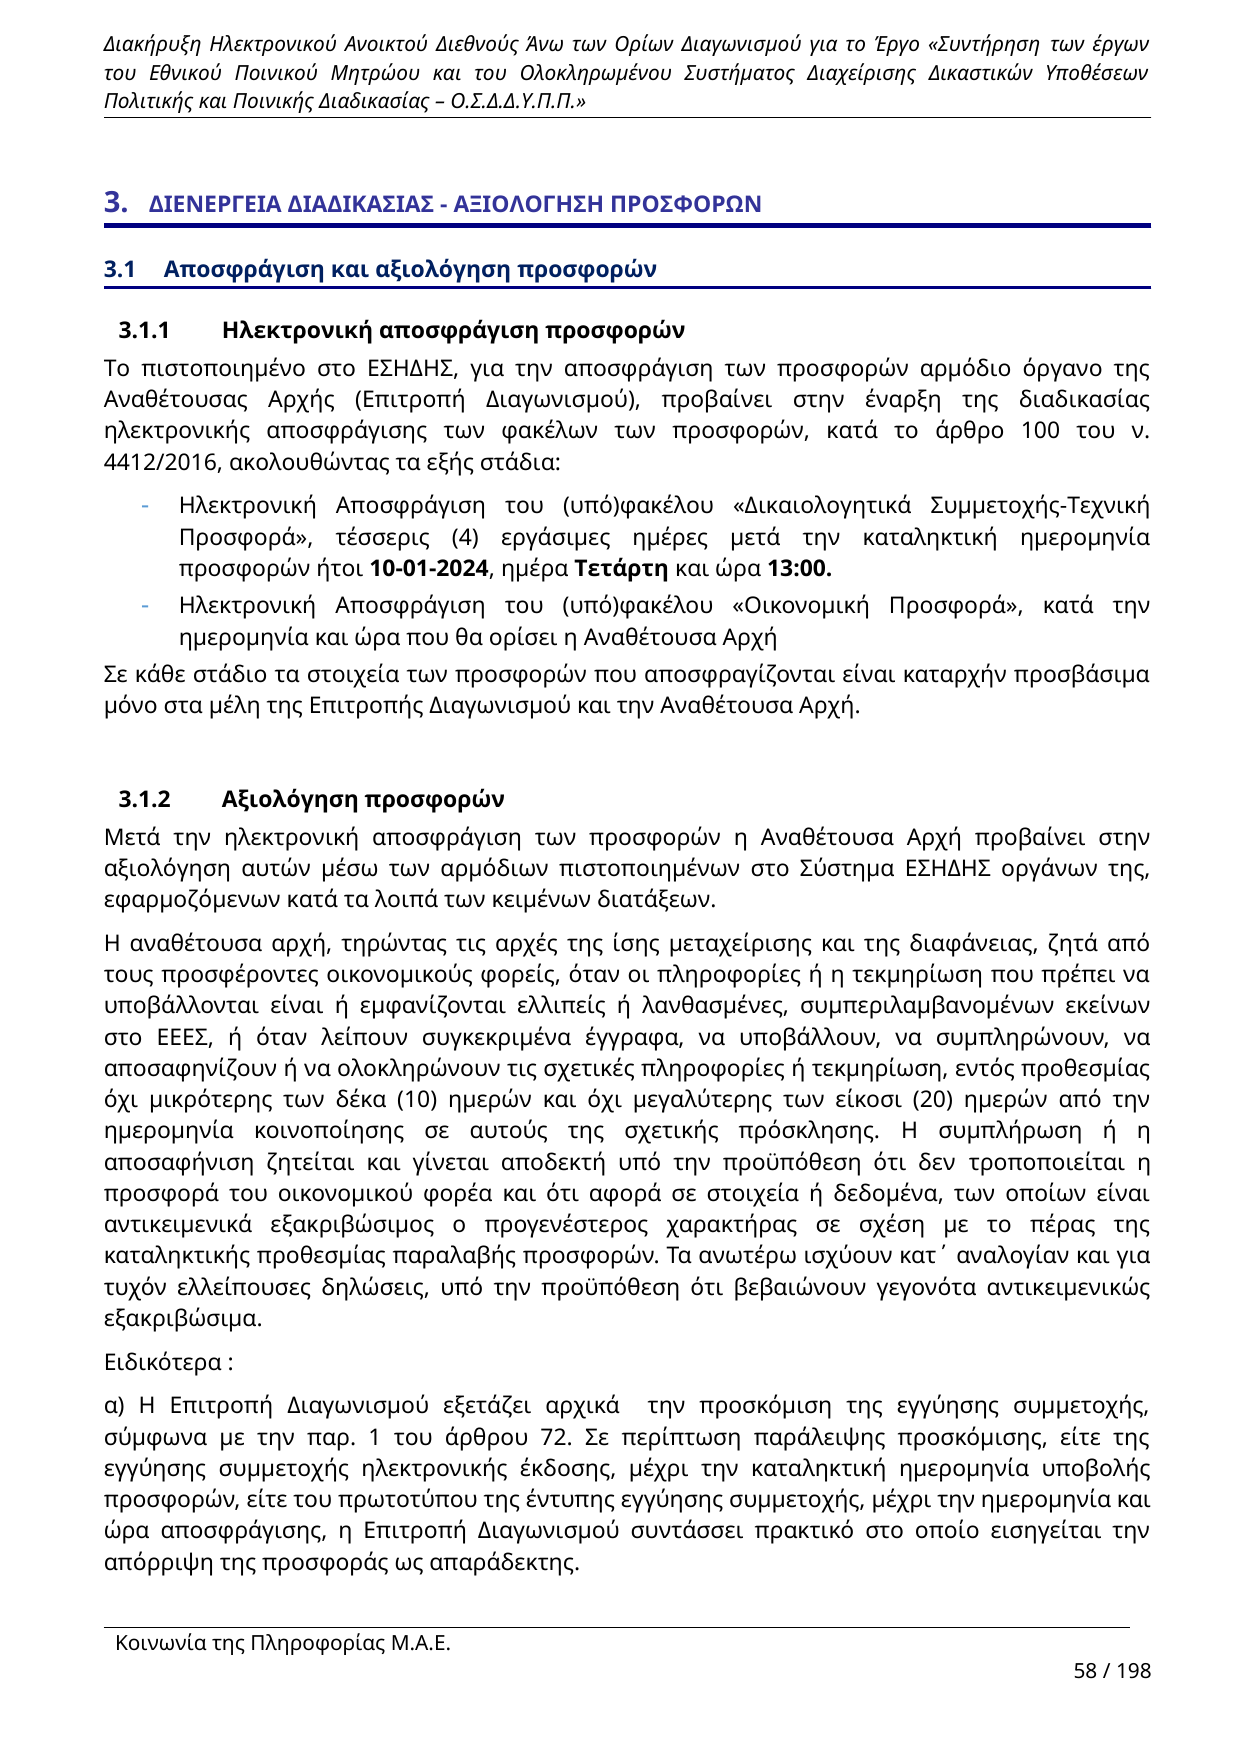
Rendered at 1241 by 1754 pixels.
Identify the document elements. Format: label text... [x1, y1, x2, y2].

list Ηλεκτρονική Αποσφράγιση του (υπό)φακέλου «Οικονομική Προσφορά», κατά την ημερομηνία και ώρα που θα ορίσει η Αναθέτουσα Αρχή [141, 589, 1151, 652]
text Ειδικότερα : [103, 1345, 1151, 1377]
subtitle Αξιολόγηση προσφορών [118, 783, 1151, 814]
text Μετά την ηλεκτρονική αποσφράγιση των προσφορών η Αναθέτουσα Αρχή προβαίνει στην αξιολόγηση αυτών μέσω των αρμόδιων πιστοποιημένων στο Σύστημα ΕΣΗΔΗΣ οργάνων της, εφαρμοζόμενων κατά τα λοιπά των κειμένων διατάξεων. [103, 820, 1151, 914]
text α) Η Επιτροπή Διαγωνισμού εξετάζει αρχικά την προσκόμιση της εγγύησης συμμετοχής, σύμφωνα με την παρ. 1 του άρθρου 72. Σε περίπτωση παράλειψης προσκόμισης, είτε της εγγύησης συμμετοχής ηλεκτρονικής έκδοσης, μέχρι την καταληκτική ημερομηνία υποβολής προσφορών, είτε του πρωτοτύπου της έντυπης εγγύησης συμμετοχής, μέχρι την ημερομηνία και ώρα αποσφράγισης, η Επιτροπή Διαγωνισμού συντάσσει πρακτικό στο οποίο εισηγείται την απόρριψη της προσφοράς ως απαράδεκτης. [103, 1389, 1151, 1577]
text Το πιστοποιημένο στο ΕΣΗΔΗΣ, για την αποσφράγιση των προσφορών αρμόδιο όργανο της Αναθέτουσας Αρχής (Επιτροπή Διαγωνισμού), προβαίνει στην έναρξη της διαδικασίας ηλεκτρονικής αποσφράγισης των φακέλων των προσφορών, κατά το άρθρο 100 του ν. 4412/2016, ακολουθώντας τα εξής στάδια: [103, 352, 1151, 477]
subtitle Ηλεκτρονική αποσφράγιση προσφορών [118, 314, 1151, 345]
list Ηλεκτρονική Αποσφράγιση του (υπό)φακέλου «Δικαιολογητικά Συμμετοχής-Τεχνική Προσφορά», τέσσερις (4) εργάσιμες ημέρες μετά την καταληκτική ημερομηνία προσφορών ήτοι 10-01-2024, ημέρα Τετάρτη και ώρα 13:00. [141, 489, 1151, 583]
text Η αναθέτουσα αρχή, τηρώντας τις αρχές της ίσης μεταχείρισης και της διαφάνειας, ζητά από τους προσφέροντες οικονομικούς φορείς, όταν οι πληροφορίες ή η τεκμηρίωση που πρέπει να υποβάλλονται είναι ή εμφανίζονται ελλιπείς ή λανθασμένες, συμπεριλαμβανομένων εκείνων στο ΕΕΕΣ, ή όταν λείπουν συγκεκριμένα έγγραφα, να υποβάλλουν, να συμπληρώνουν, να αποσαφηνίζουν ή να ολοκληρώνουν τις σχετικές πληροφορίες ή τεκμηρίωση, εντός προθεσμίας όχι μικρότερης των δέκα (10) ημερών και όχι μεγαλύτερης των είκοσι (20) ημερών από την ημερομηνία κοινοποίησης σε αυτούς της σχετικής πρόσκλησης. Η συμπλήρωση ή η αποσαφήνιση ζητείται και γίνεται αποδεκτή υπό την προϋπόθεση ότι δεν τροποποιείται η προσφορά του οικονομικού φορέα και ότι αφορά σε στοιχεία ή δεδομένα, των οποίων είναι αντικειμενικά εξακριβώσιμος ο προγενέστερος χαρακτήρας σε σχέση με το πέρας της καταληκτικής προθεσμίας παραλαβής προσφορών. Τα ανωτέρω ισχύουν κατ΄ αναλογίαν και για τυχόν ελλείπουσες δηλώσεις, υπό την προϋπόθεση ότι βεβαιώνουν γεγονότα αντικειμενικώς εξακριβώσιμα. [103, 927, 1151, 1333]
subtitle ΔΙΕΝΕΡΓΕΙΑ ΔΙΑΔΙΚΑΣΙΑΣ - ΑΞΙΟΛΟΓΗΣΗ ΠΡΟΣΦΟΡΩΝ [103, 181, 1151, 228]
text Σε κάθε στάδιο τα στοιχεία των προσφορών που αποσφραγίζονται είναι καταρχήν προσβάσιμα μόνο στα μέλη της Επιτροπής Διαγωνισμού και την Αναθέτουσα Αρχή. [103, 658, 1151, 720]
subtitle Αποσφράγιση και αξιολόγηση προσφορών [103, 253, 1151, 289]
